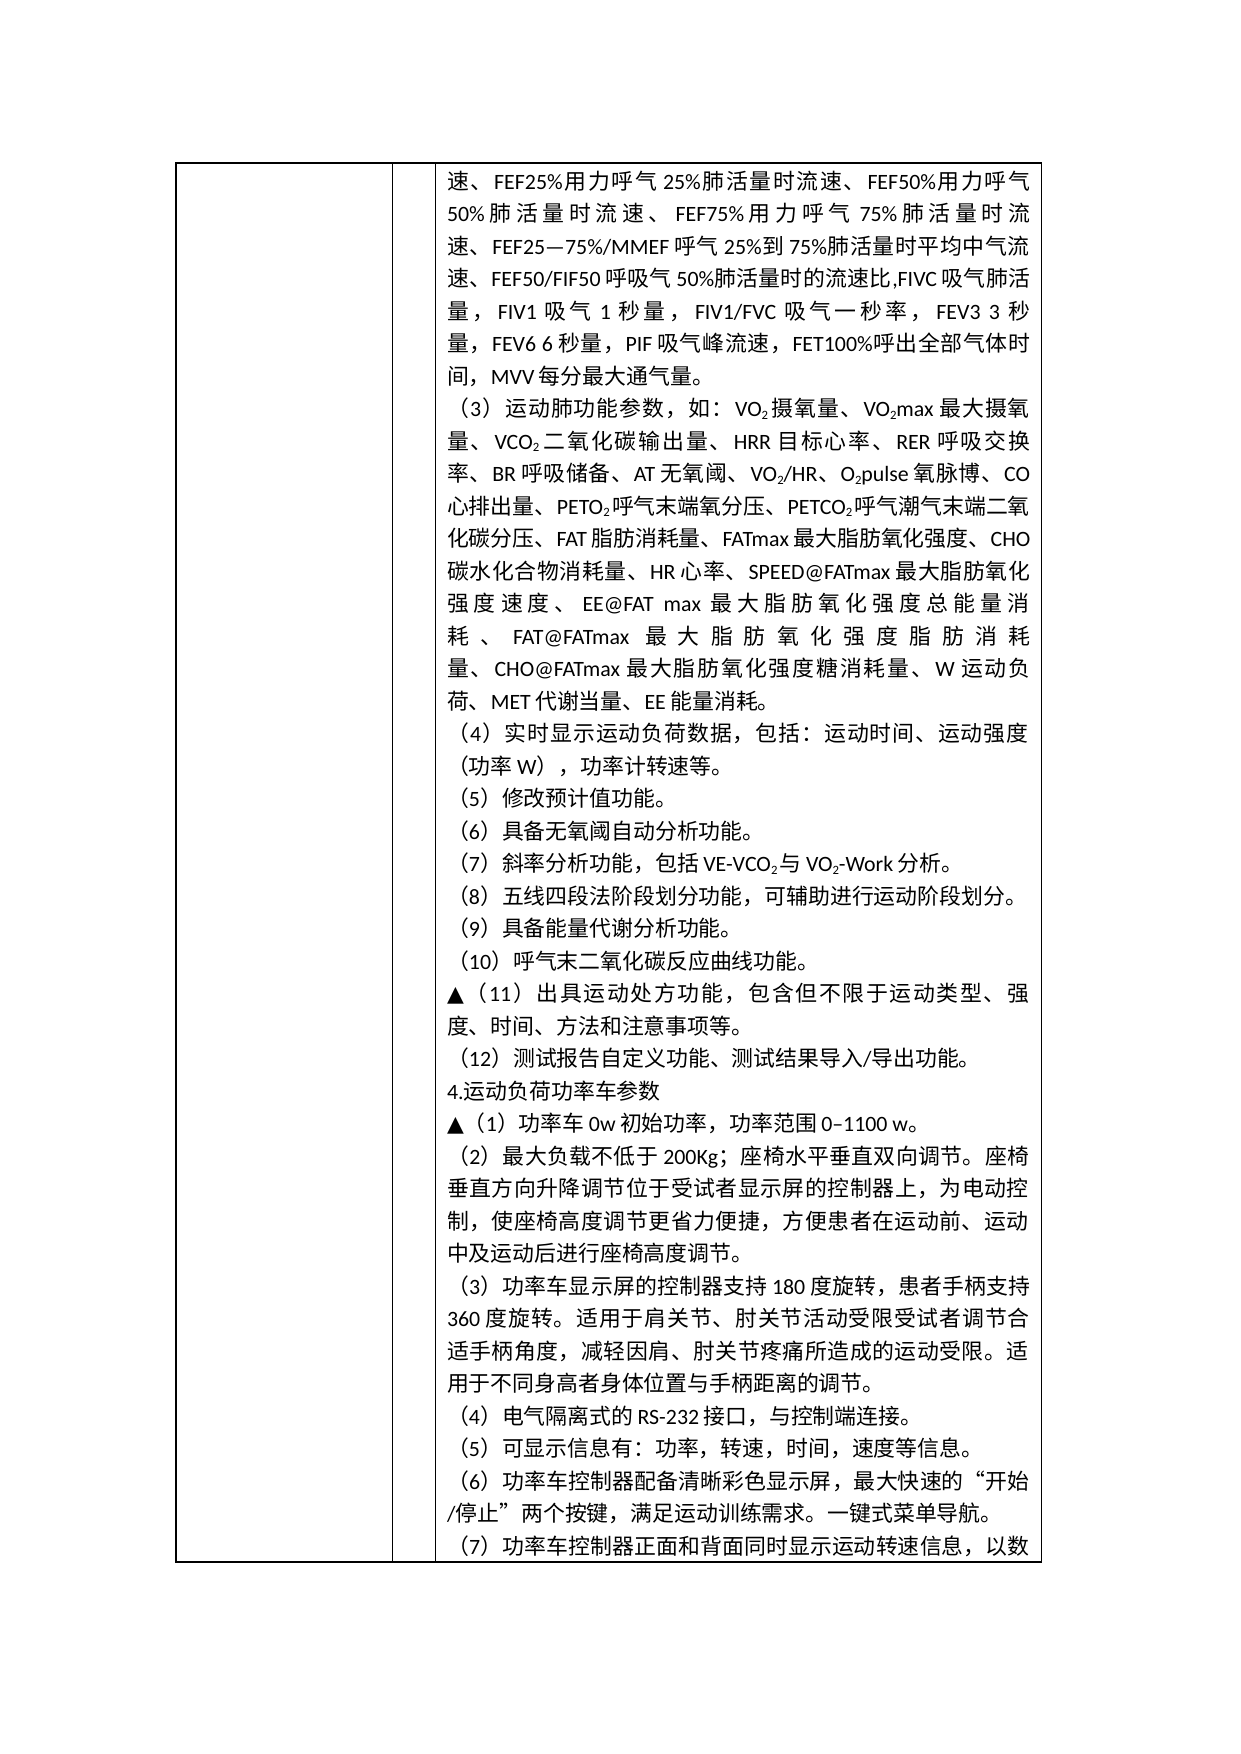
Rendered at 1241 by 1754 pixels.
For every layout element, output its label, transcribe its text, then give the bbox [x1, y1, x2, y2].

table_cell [436, 164, 1041, 1561]
table_cell 1 [393, 164, 435, 1561]
table_cell [177, 164, 392, 1561]
